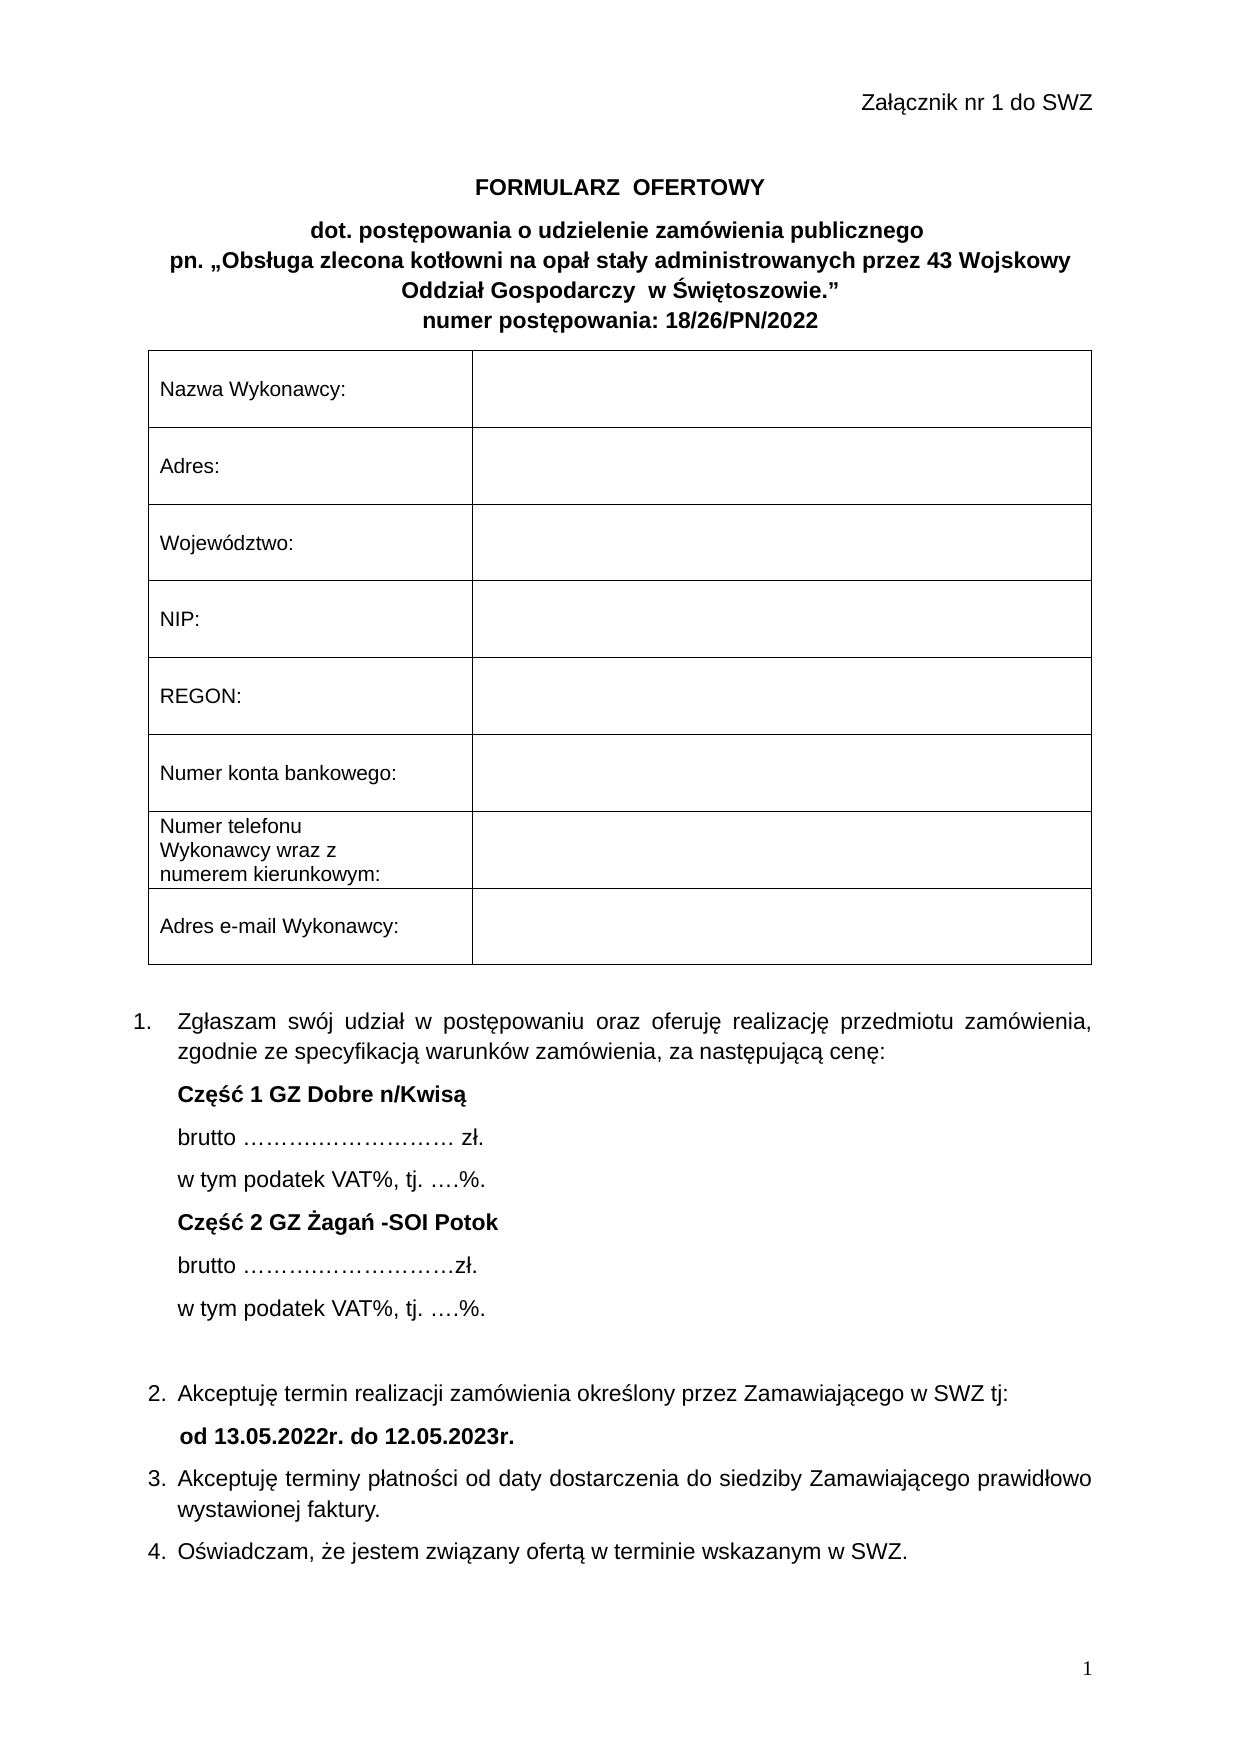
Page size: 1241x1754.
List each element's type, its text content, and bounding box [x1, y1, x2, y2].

table_cell NIP: [149, 581, 472, 657]
table_cell [473, 735, 1091, 811]
table_cell REGON: [149, 658, 472, 734]
text Załącznik nr 1 do SWZ [148, 89, 1093, 115]
text FORMULARZ OFERTOWY [148, 174, 1092, 200]
table_cell Adres e-mail Wykonawcy: [149, 889, 472, 964]
table_cell [473, 428, 1091, 504]
table_cell Adres: [149, 428, 472, 504]
text Część 1 GZ Dobre n/Kwisą [177, 1081, 1092, 1107]
text dot. postępowania o udzielenie zamówienia publicznego pn. „Obsługa zlecona kotłowni na opał stały administrowanych przez 43 Wojskowy Oddział Gospodarczy w Świętoszowie.” numer postępowania: 18/26/PN/2022 [148, 217, 1092, 334]
list Oświadczam, że jestem związany ofertą w terminie wskazanym w SWZ. [148, 1538, 1092, 1564]
table_cell [473, 505, 1091, 580]
list Akceptuję terminy płatności od daty dostarczenia do siedziby Zamawiającego prawidłowo wystawionej faktury. [148, 1465, 1092, 1522]
text brutto ……….………………zł. [177, 1252, 1092, 1278]
table_cell Numer konta bankowego: [149, 735, 472, 811]
table_header [473, 351, 1091, 427]
table_cell [473, 658, 1091, 734]
table_cell Województwo: [149, 505, 472, 580]
text w tym podatek VAT%, tj. ….%. [177, 1166, 1092, 1193]
table_cell Numer telefonu Wykonawcy wraz z numerem kierunkowym: [149, 812, 472, 887]
table_cell [473, 581, 1091, 657]
list Zgłaszam swój udział w postępowaniu oraz oferuję realizację przedmiotu zamówienia, zgodnie ze specyfikacją warunków zamówienia, za następującą cenę: [133, 1008, 1092, 1064]
text brutto ……….……………… zł. [177, 1124, 1092, 1150]
text od 13.05.2022r. do 12.05.2023r. [148, 1423, 1092, 1449]
table_cell [473, 889, 1091, 964]
table_header Nazwa Wykonawcy: [149, 351, 472, 427]
list Akceptuję termin realizacji zamówienia określony przez Zamawiającego w SWZ tj: [148, 1380, 1092, 1406]
text Część 2 GZ Żagań -SOI Potok [177, 1209, 1092, 1235]
table_cell [473, 812, 1091, 887]
text w tym podatek VAT%, tj. ….%. [177, 1294, 1092, 1321]
